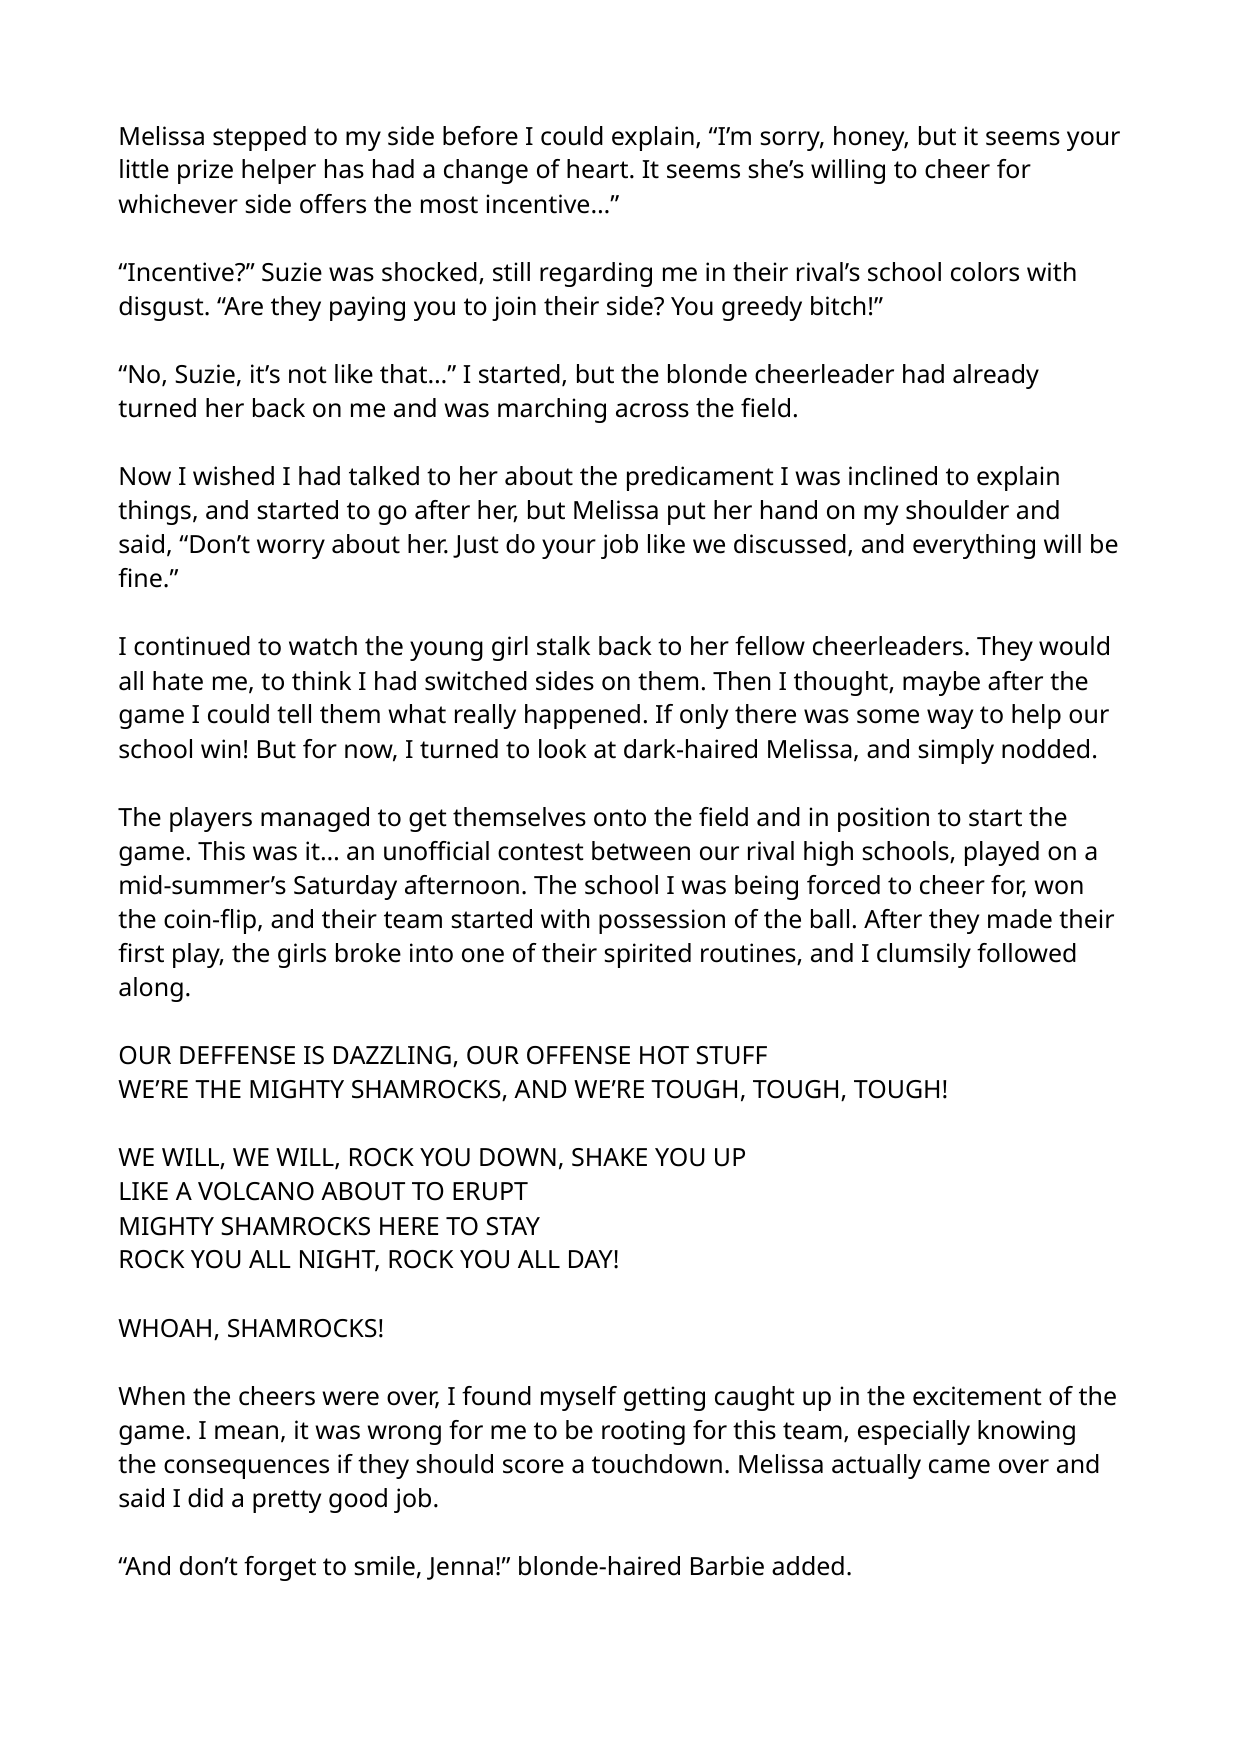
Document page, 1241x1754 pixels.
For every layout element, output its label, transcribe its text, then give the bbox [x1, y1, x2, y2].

text WHOAH, SHAMROCKS! [118, 1310, 1122, 1344]
text The players managed to get themselves onto the field and in position to start the game. This was it… an unofficial contest between our rival high schools, played on a mid-summer’s Saturday afternoon. The school I was being forced to cheer for, won the coin-flip, and their team started with possession of the ball. After they made their first play, the girls broke into one of their spirited routines, and I clumsily followed along. [118, 799, 1122, 1004]
text MIGHTY SHAMROCKS HERE TO STAY [118, 1208, 1122, 1242]
text OUR DEFFENSE IS DAZZLING, OUR OFFENSE HOT STUFF [118, 1038, 1122, 1072]
text “Incentive?” Suzie was shocked, still regarding me in their rival’s school colors with disgust. “Are they paying you to join their side? You greedy bitch!” [118, 254, 1122, 322]
text I continued to watch the young girl stalk back to her fellow cheerleaders. They would all hate me, to think I had switched sides on them. Then I thought, maybe after the game I could tell them what really happened. If only there was some way to help our school win! But for now, I turned to look at dark-haired Melissa, and simply nodded. [118, 629, 1122, 765]
text “No, Suzie, it’s not like that…” I started, but the blonde cheerleader had already turned her back on me and was marching across the field. [118, 357, 1122, 425]
text Melissa stepped to my side before I could explain, “I’m sorry, honey, but it seems your little prize helper has had a change of heart. It seems she’s willing to cheer for whichever side offers the most incentive…” [118, 118, 1122, 220]
text Now I wished I had talked to her about the predicament I was inclined to explain things, and started to go after her, but Melissa put her hand on my shoulder and said, “Don’t worry about her. Just do your job like we discussed, and everything will be fine.” [118, 459, 1122, 595]
text LIKE A VOLCANO ABOUT TO ERUPT [118, 1174, 1122, 1208]
text “And don’t forget to smile, Jenna!” blonde-haired Barbie added. [118, 1549, 1122, 1583]
text WE’RE THE MIGHTY SHAMROCKS, AND WE’RE TOUGH, TOUGH, TOUGH! [118, 1072, 1122, 1106]
text When the cheers were over, I found myself getting caught up in the excitement of the game. I mean, it was wrong for me to be rooting for this team, especially knowing the consequences if they should score a touchdown. Melissa actually came over and said I did a pretty good job. [118, 1378, 1122, 1515]
text WE WILL, WE WILL, ROCK YOU DOWN, SHAKE YOU UP [118, 1140, 1122, 1174]
text ROCK YOU ALL NIGHT, ROCK YOU ALL DAY! [118, 1242, 1122, 1276]
